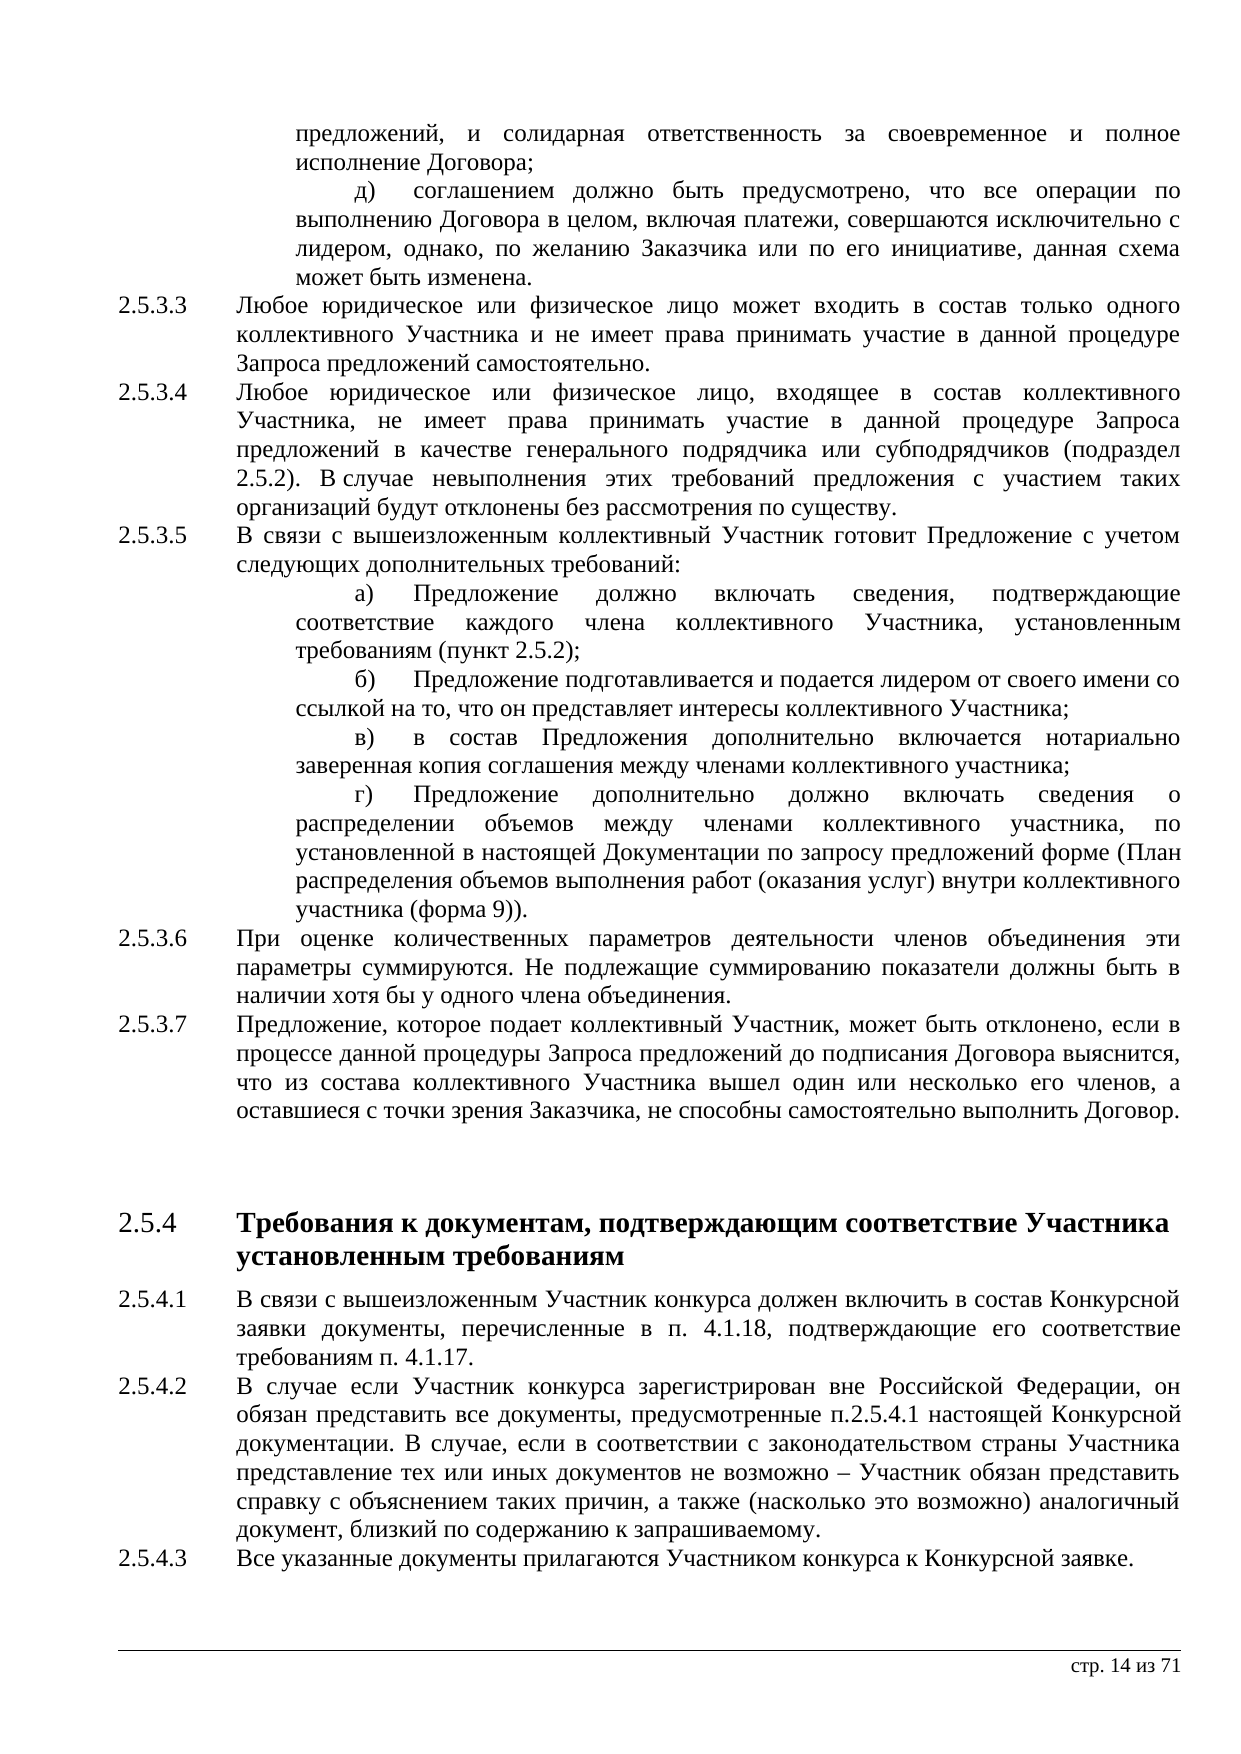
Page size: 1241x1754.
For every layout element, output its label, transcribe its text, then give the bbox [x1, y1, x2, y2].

text в состав Предложения дополнительно включается нотариально заверенная копия соглашения между членами коллективного участника; [295, 722, 1181, 779]
text соглашением должно быть предусмотрено, что все операции по выполнению Договора в целом, включая платежи, совершаются исключительно с лидером, однако, по желанию Заказчика или по его инициативе, данная схема может быть изменена. [295, 176, 1181, 291]
text Предложение, которое подает коллективный Участник, может быть отклонено, если в процессе данной процедуры Запроса предложений до подписания Договора выяснится, что из состава коллективного Участника вышел один или несколько его членов, а оставшиеся с точки зрения Заказчика, не способны самостоятельно выполнить Договор. [118, 1009, 1181, 1124]
text Предложение подготавливается и подается лидером от своего имени со ссылкой на то, что он представляет интересы коллективного Участника; [295, 664, 1181, 722]
text Предложение должно включать сведения, подтверждающие соответствие каждого члена коллективного Участника, установленным требованиям (пункт 2.5.2); [295, 578, 1181, 664]
text В случае если Участник конкурса зарегистрирован вне Российской Федерации, он обязан представить все документы, предусмотренные п.2.5.4.1 настоящей Конкурсной документации. В случае, если в соответствии с законодательством страны Участника представление тех или иных документов не возможно – Участник обязан представить справку с объяснением таких причин, а также (насколько это возможно) аналогичный документ, близкий по содержанию к запрашиваемому. [118, 1371, 1181, 1543]
text Любое юридическое или физическое лицо может входить в состав только одного коллективного Участника и не имеет права принимать участие в данной процедуре Запроса предложений самостоятельно. [118, 291, 1181, 377]
text Требования к документам, подтверждающим соответствие Участника установленным требованиям [118, 1205, 1181, 1272]
text Предложение дополнительно должно включать сведения о распределении объемов между членами коллективного участника, по установленной в настоящей Документации по запросу предложений форме (План распределения объемов выполнения работ (оказания услуг) внутри коллективного участника (форма 9)). [295, 779, 1181, 923]
text Все указанные документы прилагаются Участником конкурса к Конкурсной заявке. [118, 1543, 1181, 1572]
text При оценке количественных параметров деятельности членов объединения эти параметры суммируются. Не подлежащие суммированию показатели должны быть в наличии хотя бы у одного члена объединения. [118, 923, 1181, 1009]
text Любое юридическое или физическое лицо, входящее в состав коллективного Участника, не имеет права принимать участие в данной процедуре Запроса предложений в качестве генерального подрядчика или субподрядчиков (подраздел 2.5.2). В случае невыполнения этих требований предложения с участием таких организаций будут отклонены без рассмотрения по существу. [118, 377, 1181, 521]
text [295, 118, 1181, 176]
text В связи с вышеизложенным Участник конкурса должен включить в состав Конкурсной заявки документы, перечисленные в п. 4.1.18, подтверждающие его соответствие требованиям п. 4.1.17. [118, 1284, 1181, 1371]
text В связи с вышеизложенным коллективный Участник готовит Предложение с учетом следующих дополнительных требований: [118, 521, 1181, 578]
